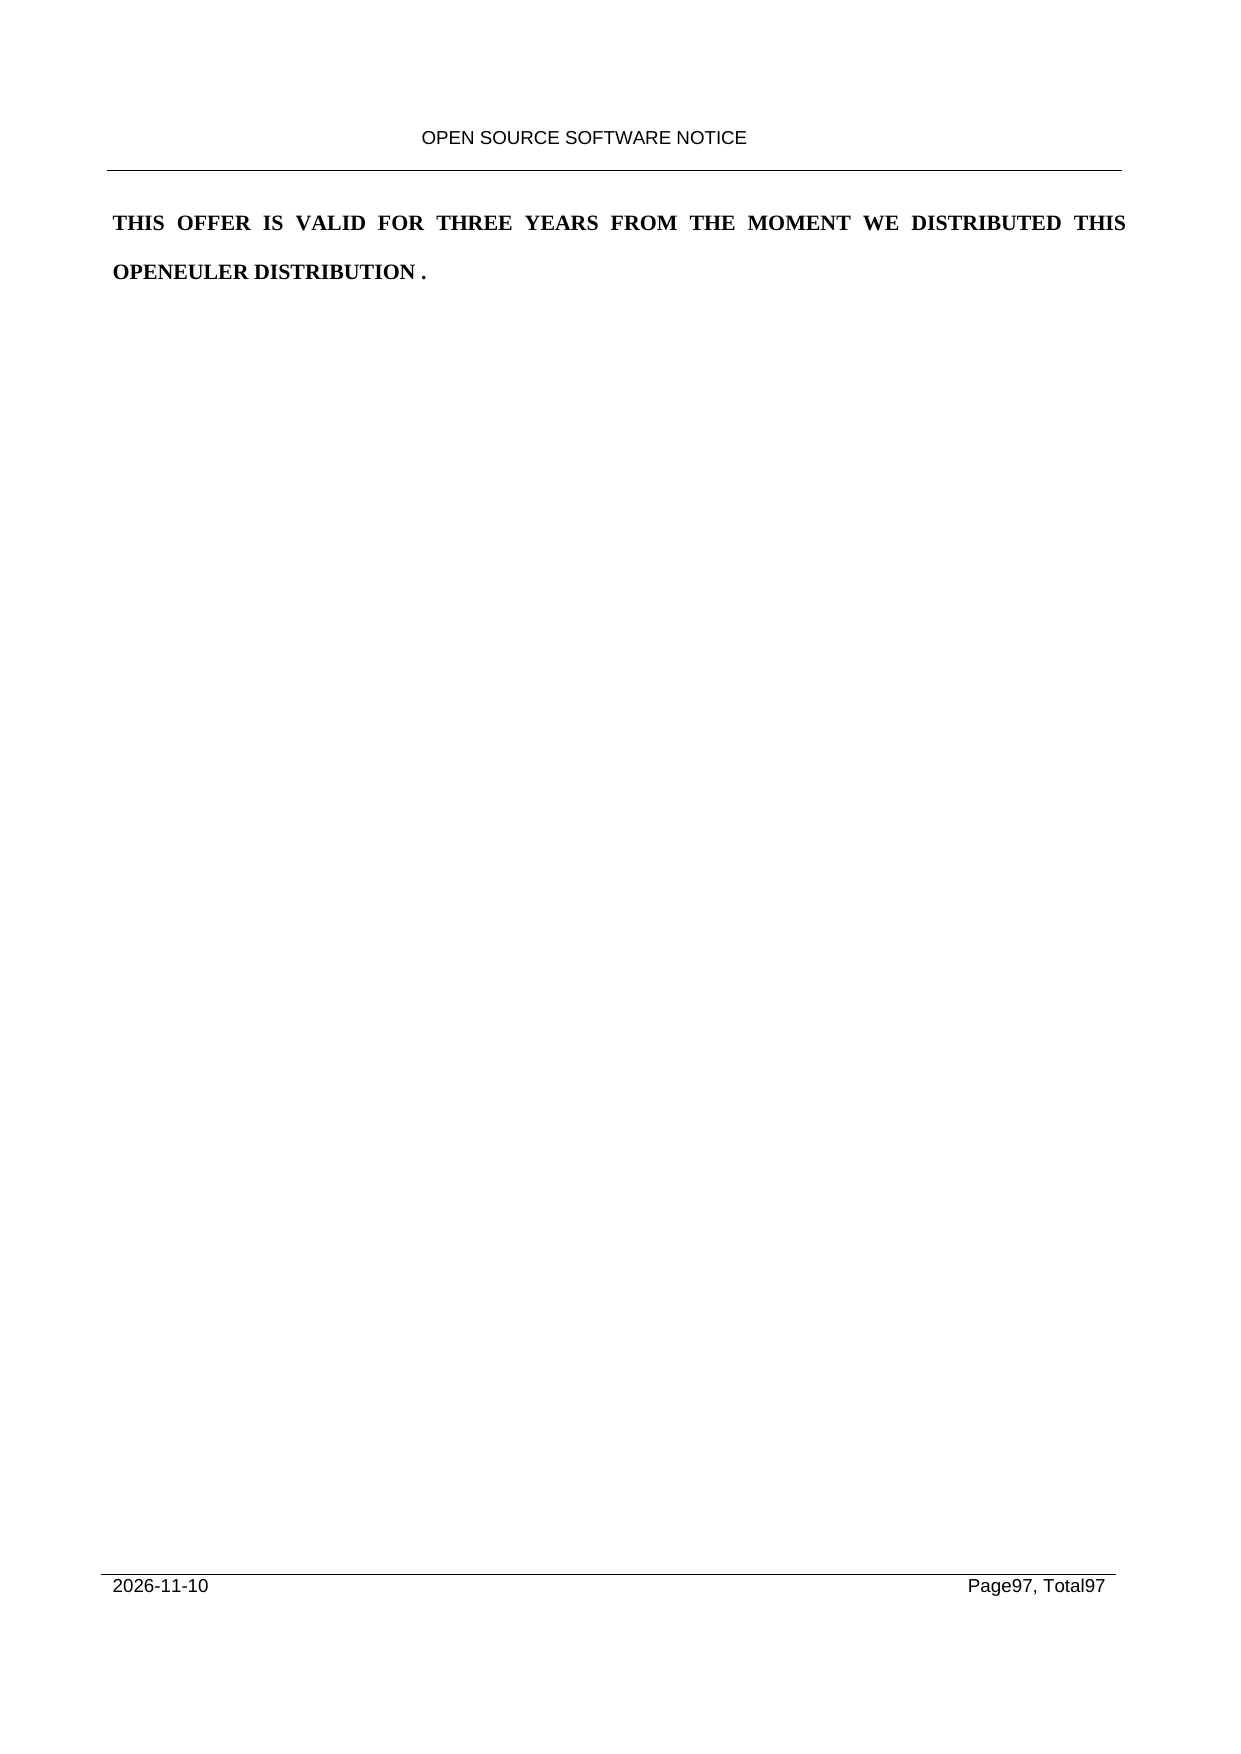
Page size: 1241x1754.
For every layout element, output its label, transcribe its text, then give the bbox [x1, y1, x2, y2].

text THIS OFFER IS VALID FOR THREE YEARS FROM THE MOMENT WE DISTRIBUTED THIS OPENEULER DISTRIBUTION . [112, 206, 1128, 288]
